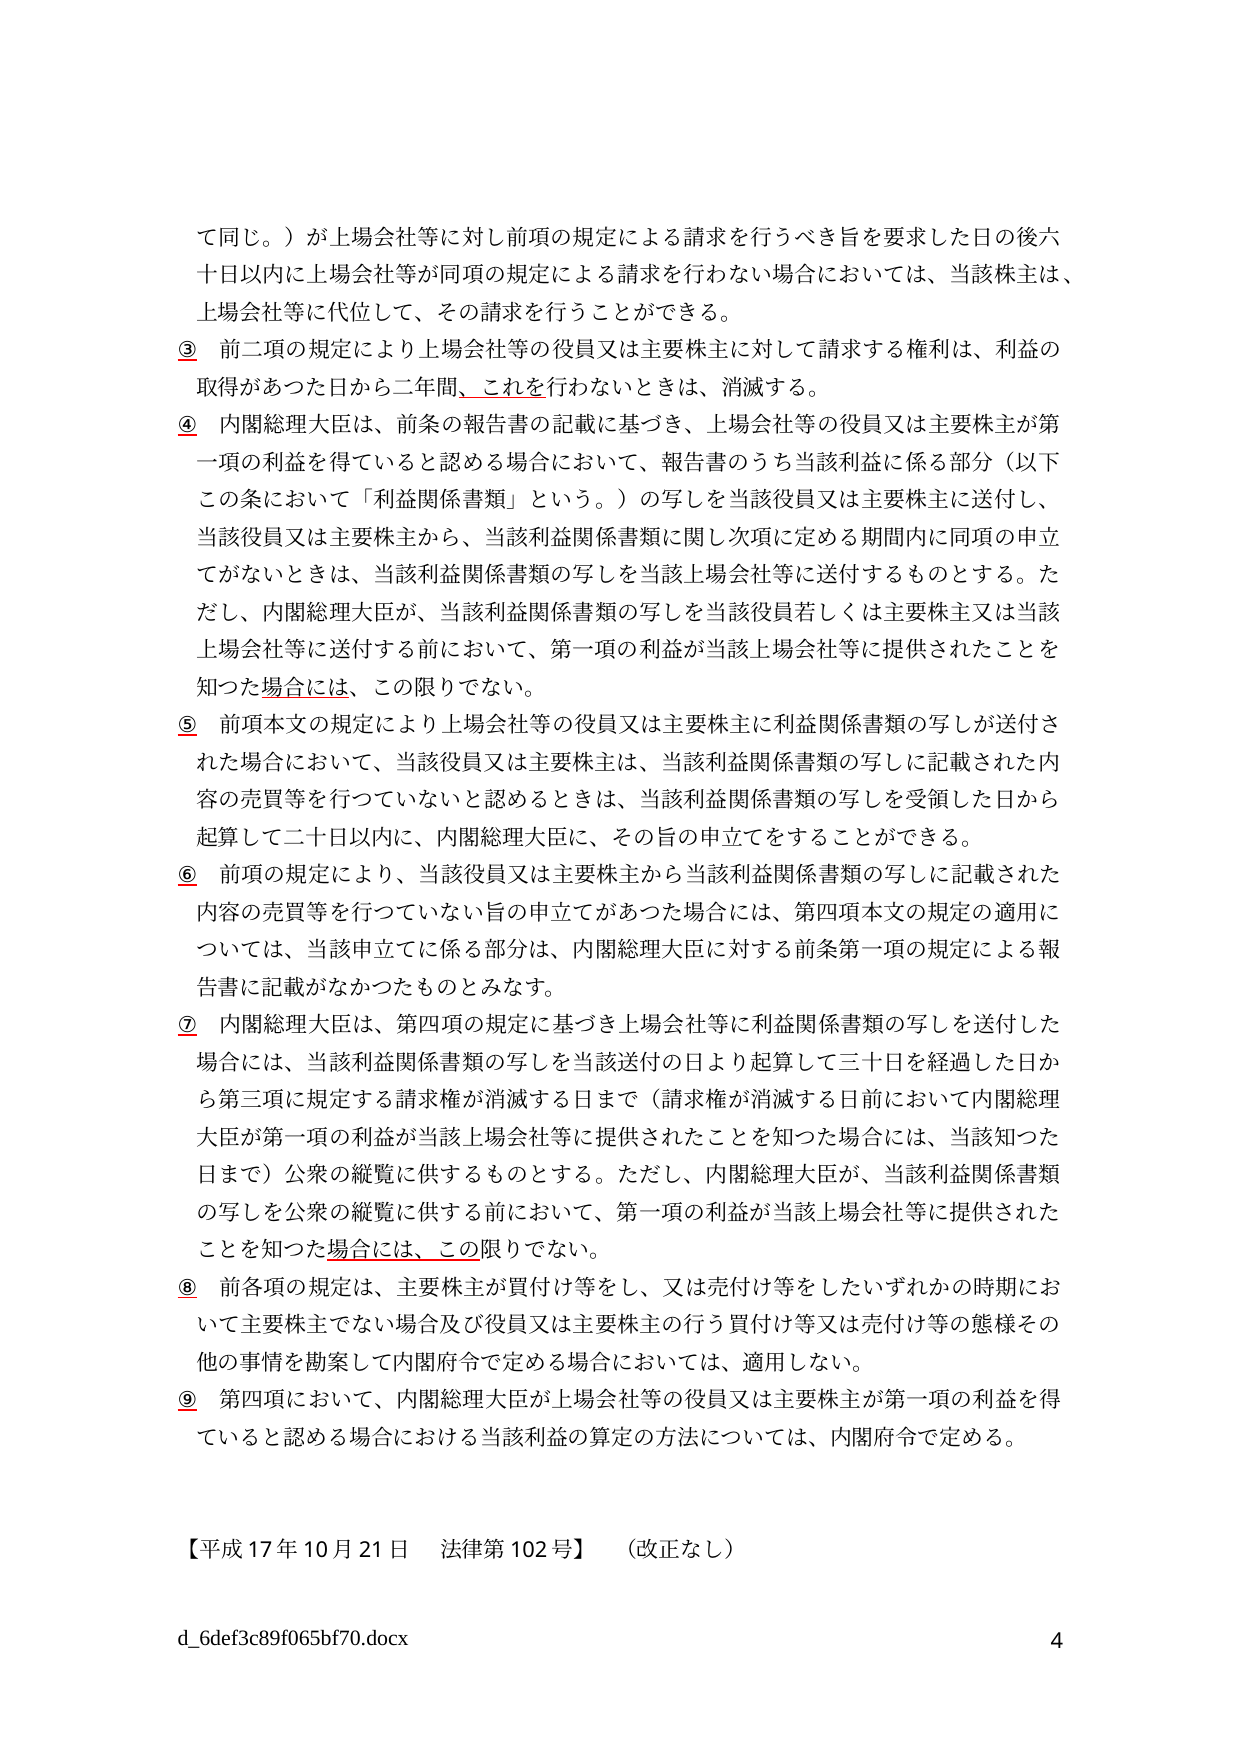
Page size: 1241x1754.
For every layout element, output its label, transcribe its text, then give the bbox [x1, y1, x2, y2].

text ⑦ 内閣総理大臣は、第四項の規定に基づき上場会社等に利益関係書類の写しを送付した場合には、当該利益関係書類の写しを当該送付の日より起算して三十日を経過した日から第三項に規定する請求権が消滅する日まで（請求権が消滅する日前において内閣総理大臣が第一項の利益が当該上場会社等に提供されたことを知つた場合には、当該知つた日まで）公衆の縦覧に供するものとする。ただし、内閣総理大臣が、当該利益関係書類の写しを公衆の縦覧に供する前において、第一項の利益が当該上場会社等に提供されたことを知つた場合には、この限りでない。 [177, 1004, 1063, 1267]
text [177, 217, 1063, 329]
text ⑧ 前各項の規定は、主要株主が買付け等をし、又は売付け等をしたいずれかの時期において主要株主でない場合及び役員又は主要株主の行う買付け等又は売付け等の態様その他の事情を勘案して内閣府令で定める場合においては、適用しない。 [177, 1267, 1063, 1379]
text ⑨ 第四項において、内閣総理大臣が上場会社等の役員又は主要株主が第一項の利益を得ていると認める場合における当該利益の算定の方法については、内閣府令で定める。 [177, 1379, 1063, 1454]
text ③ 前二項の規定により上場会社等の役員又は主要株主に対して請求する権利は、利益の取得があつた日から二年間、これを行わないときは、消滅する。 [177, 329, 1063, 404]
text ⑤ 前項本文の規定により上場会社等の役員又は主要株主に利益関係書類の写しが送付された場合において、当該役員又は主要株主は、当該利益関係書類の写しに記載された内容の売買等を行つていないと認めるときは、当該利益関係書類の写しを受領した日から起算して二十日以内に、内閣総理大臣に、その旨の申立てをすることができる。 [177, 704, 1063, 854]
text 【平成17年10月21日 法律第102号】 （改正なし） [177, 1529, 1063, 1567]
text ⑥ 前項の規定により、当該役員又は主要株主から当該利益関係書類の写しに記載された内容の売買等を行つていない旨の申立てがあつた場合には、第四項本文の規定の適用については、当該申立てに係る部分は、内閣総理大臣に対する前条第一項の規定による報告書に記載がなかつたものとみなす。 [177, 854, 1063, 1004]
text ④ 内閣総理大臣は、前条の報告書の記載に基づき、上場会社等の役員又は主要株主が第一項の利益を得ていると認める場合において、報告書のうち当該利益に係る部分（以下この条において「利益関係書類」という。）の写しを当該役員又は主要株主に送付し、当該役員又は主要株主から、当該利益関係書類に関し次項に定める期間内に同項の申立てがないときは、当該利益関係書類の写しを当該上場会社等に送付するものとする。ただし、内閣総理大臣が、当該利益関係書類の写しを当該役員若しくは主要株主又は当該上場会社等に送付する前において、第一項の利益が当該上場会社等に提供されたことを知つた場合には、この限りでない。 [177, 404, 1063, 704]
